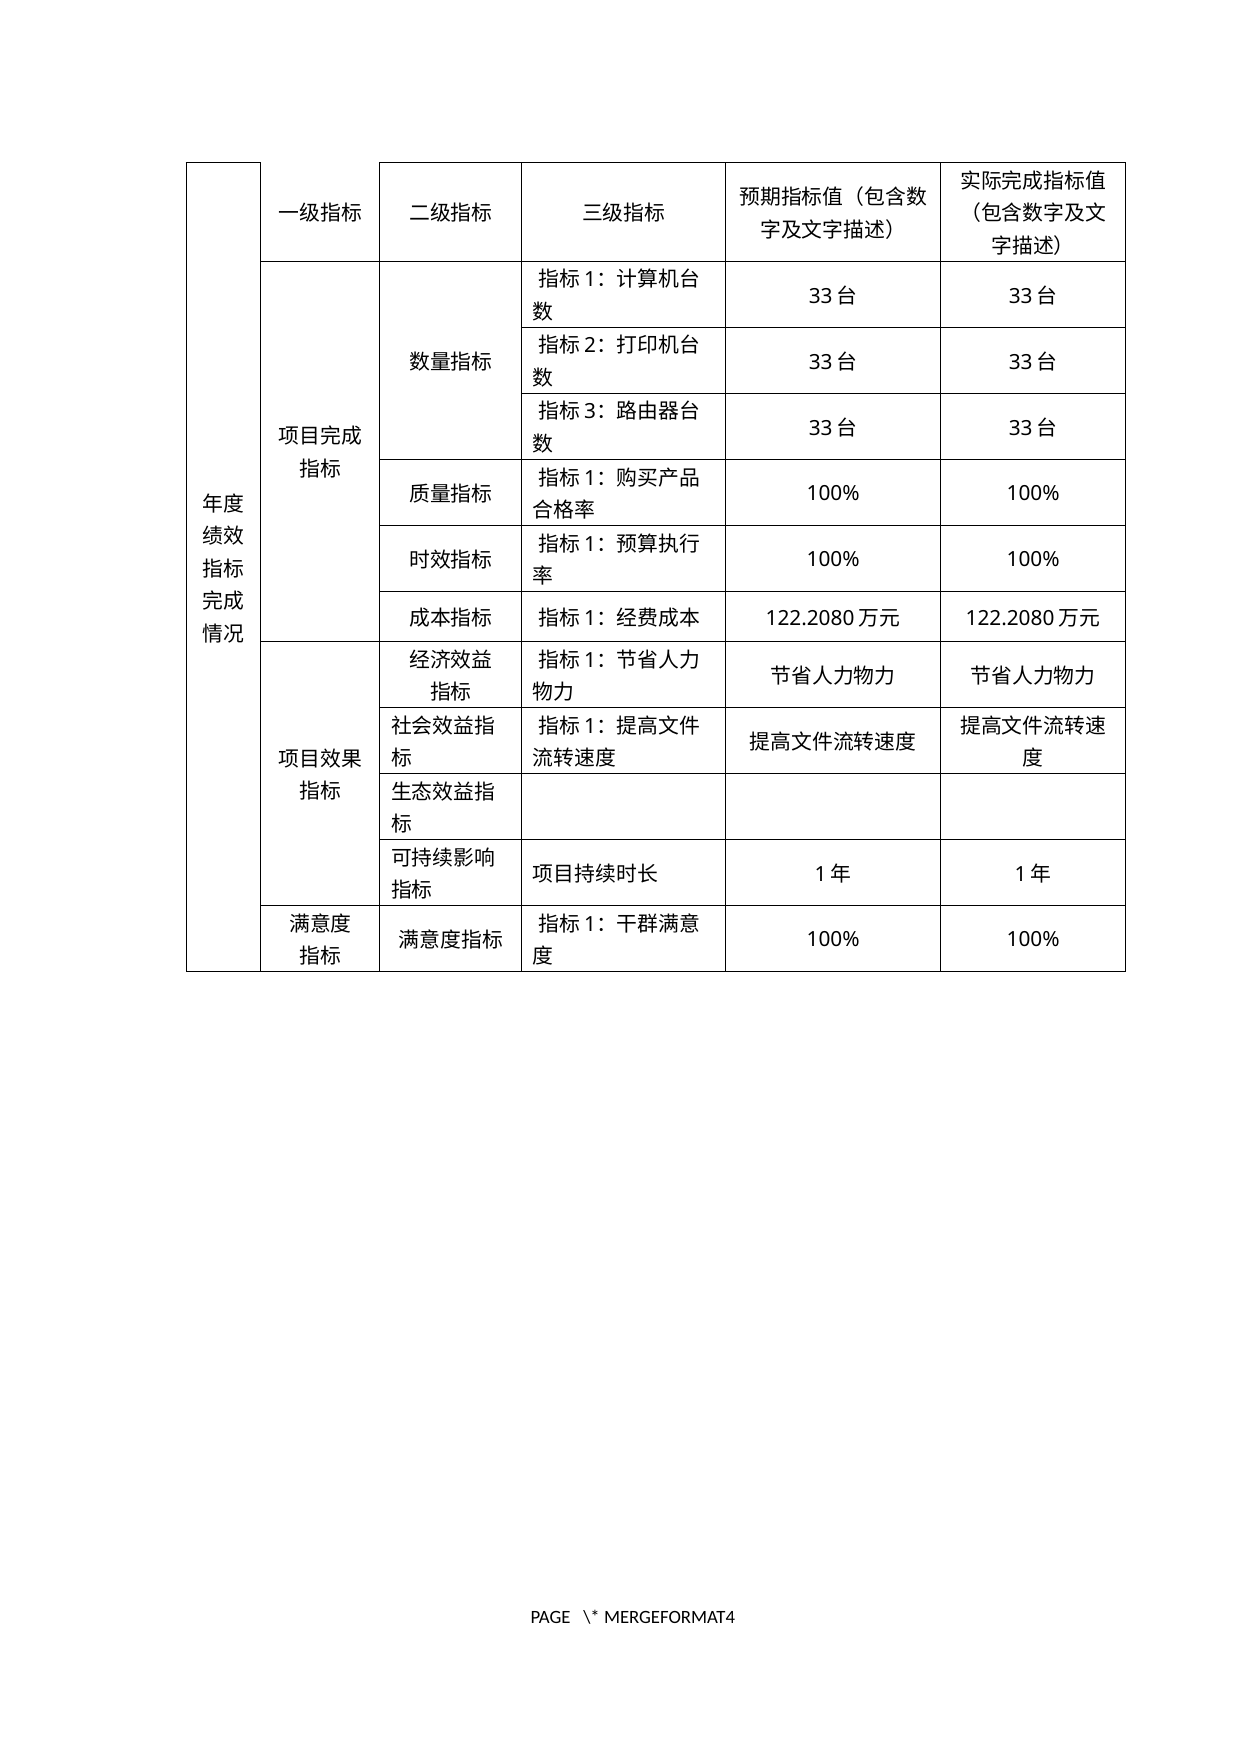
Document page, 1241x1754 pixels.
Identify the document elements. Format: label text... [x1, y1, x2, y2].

table_cell 33台 [726, 328, 940, 393]
table_cell 100% [941, 526, 1125, 591]
table_cell 100% [726, 460, 940, 525]
table_cell 122.2080万元 [941, 592, 1125, 641]
table_cell [726, 774, 940, 839]
table_cell [941, 774, 1125, 839]
table_cell 一级指标 [261, 162, 379, 261]
table_cell 成本指标 [380, 592, 521, 641]
table_cell 指标1：提高文件流转速度 [522, 708, 725, 773]
table_cell 质量指标 [380, 460, 521, 525]
table_cell 满意度指标 [380, 906, 521, 971]
table_cell 节省人力物力 [941, 642, 1125, 707]
table_cell 社会效益指标 [380, 708, 521, 773]
table_cell 指标1：计算机台数 [522, 262, 725, 327]
table_cell 33台 [726, 394, 940, 459]
table_cell 122.2080万元 [726, 592, 940, 641]
table_cell 100% [726, 526, 940, 591]
table_cell 实际完成指标值（包含数字及文字描述） [941, 163, 1125, 261]
table_cell 可持续影响指标 [380, 840, 521, 905]
table_cell 1年 [726, 840, 940, 905]
table_cell 指标2：打印机台数 [522, 328, 725, 393]
table_cell 1年 [941, 840, 1125, 905]
table_cell 100% [941, 460, 1125, 525]
table_cell 项目完成指标 [261, 262, 379, 641]
table_cell 数量指标 [380, 262, 521, 459]
table_cell 指标1：干群满意度 [522, 906, 725, 971]
table_cell 满意度 指标 [261, 906, 379, 971]
table_cell 项目持续时长 [522, 840, 725, 905]
table_cell 指标1：预算执行率 [522, 526, 725, 591]
table_cell 33台 [726, 262, 940, 327]
table_cell [522, 774, 725, 839]
table_cell 指标1：节省人力物力 [522, 642, 725, 707]
table_cell 100% [941, 906, 1125, 971]
table_cell 指标1：购买产品合格率 [522, 460, 725, 525]
table_cell 时效指标 [380, 526, 521, 591]
table_cell 33台 [941, 328, 1125, 393]
table_cell 提高文件流转速度 [726, 708, 940, 773]
table_cell 指标1：经费成本 [522, 592, 725, 641]
table_cell 经济效益 指标 [380, 642, 521, 707]
table_cell 33台 [941, 262, 1125, 327]
table_cell 33台 [941, 394, 1125, 459]
table_cell 生态效益指标 [380, 774, 521, 839]
table_cell 预期指标值（包含数字及文字描述） [726, 163, 940, 261]
table_cell 二级指标 [380, 163, 521, 261]
table_cell 指标3：路由器台数 [522, 394, 725, 459]
table_cell 100% [726, 906, 940, 971]
table_cell 年度 绩效 指标 完成 情况 [187, 163, 260, 971]
table_cell 提高文件流转速度 [941, 708, 1125, 773]
table_cell 节省人力物力 [726, 642, 940, 707]
table_cell 三级指标 [522, 163, 725, 261]
table_cell 项目效果指标 [261, 642, 379, 905]
